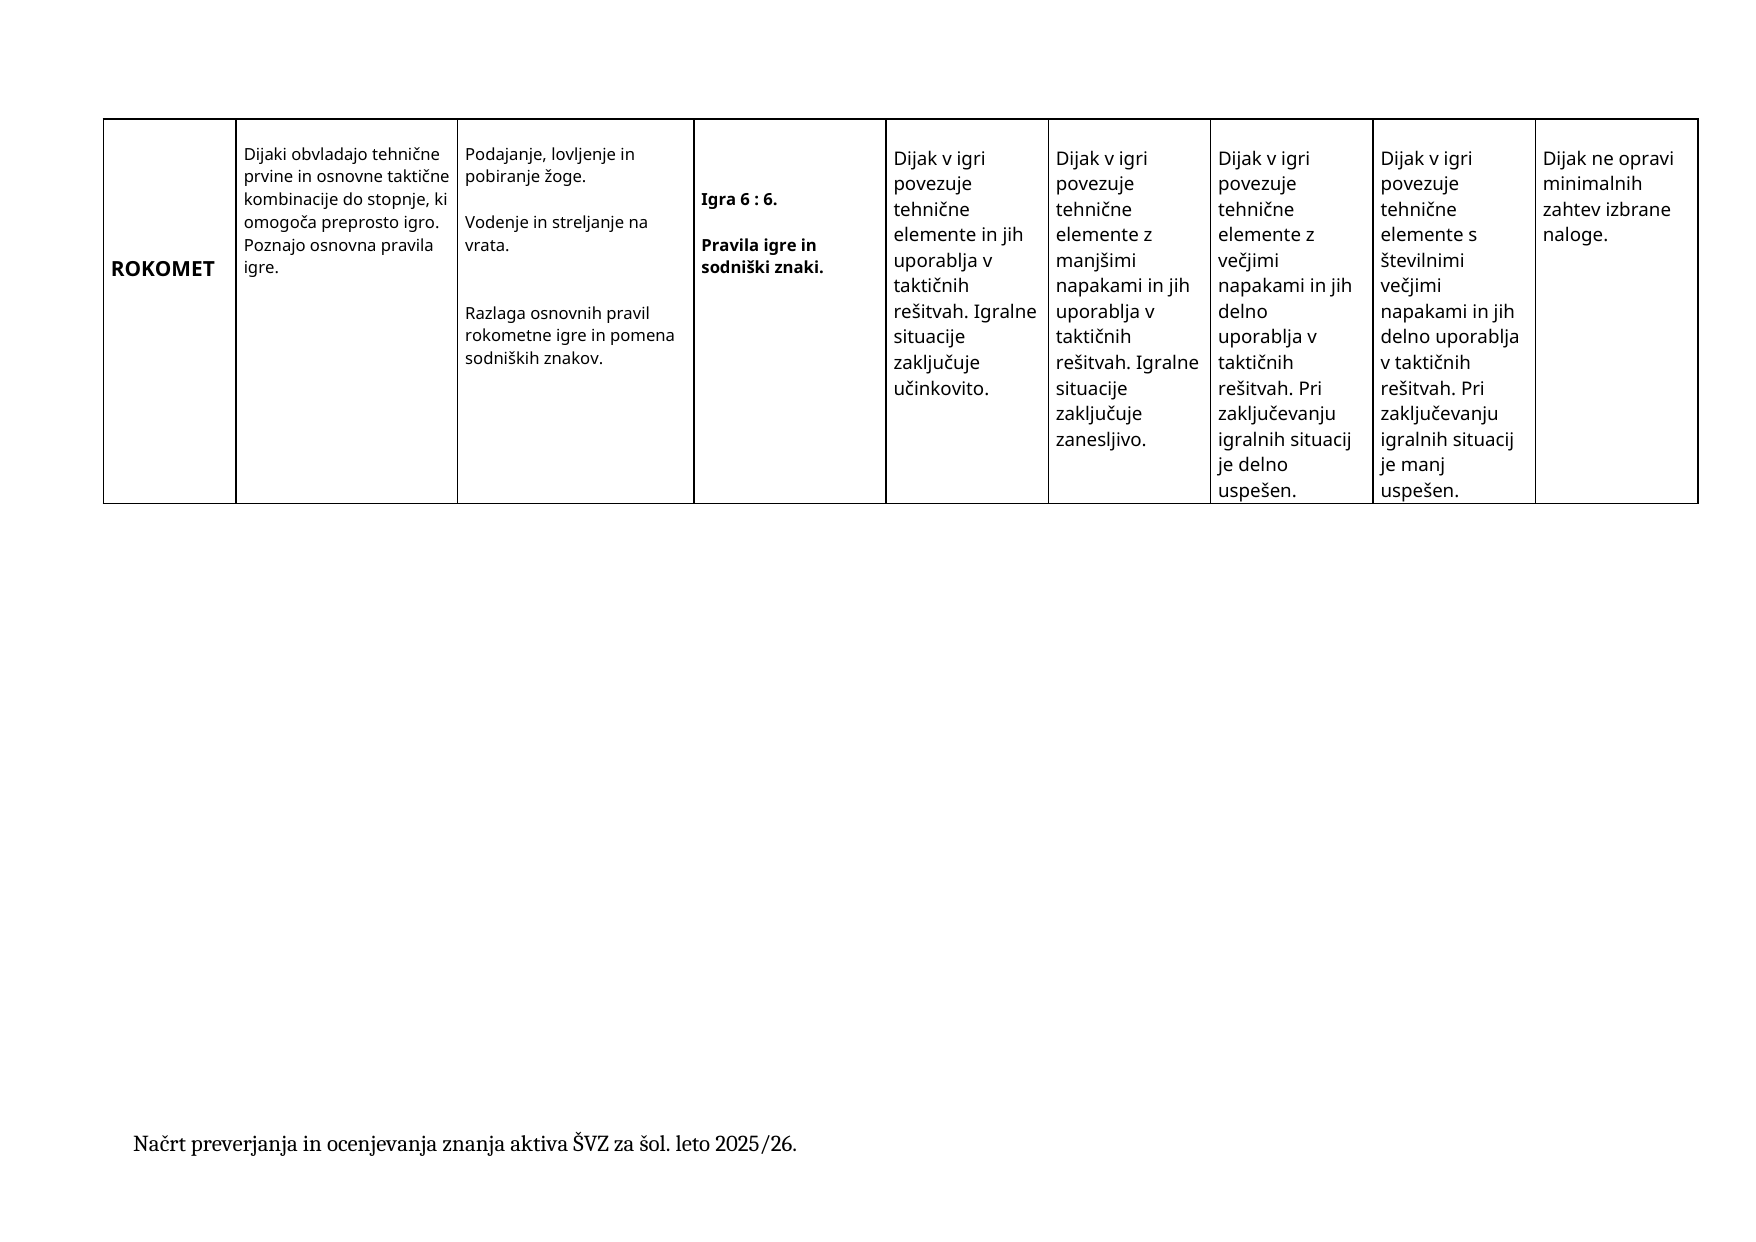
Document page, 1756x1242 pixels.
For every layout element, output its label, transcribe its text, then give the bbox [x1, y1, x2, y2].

table_cell Igra 6 : 6. Pravila igre in sodniški znaki. [695, 120, 885, 502]
table_cell Podajanje, lovljenje in pobiranje žoge. Vodenje in streljanje na vrata. Razlaga osnovnih pravil rokometne igre in pomena sodniških znakov. [458, 120, 693, 502]
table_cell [1211, 120, 1372, 502]
table_cell Dijaki obvladajo tehnične prvine in osnovne taktične kombinacije do stopnje, ki omogoča preprosto igro. Poznajo osnovna pravila igre. [237, 120, 457, 502]
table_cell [1049, 120, 1210, 502]
table_cell ROKOMET [104, 120, 235, 502]
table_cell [1536, 120, 1697, 502]
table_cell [1374, 120, 1535, 502]
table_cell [887, 120, 1048, 502]
